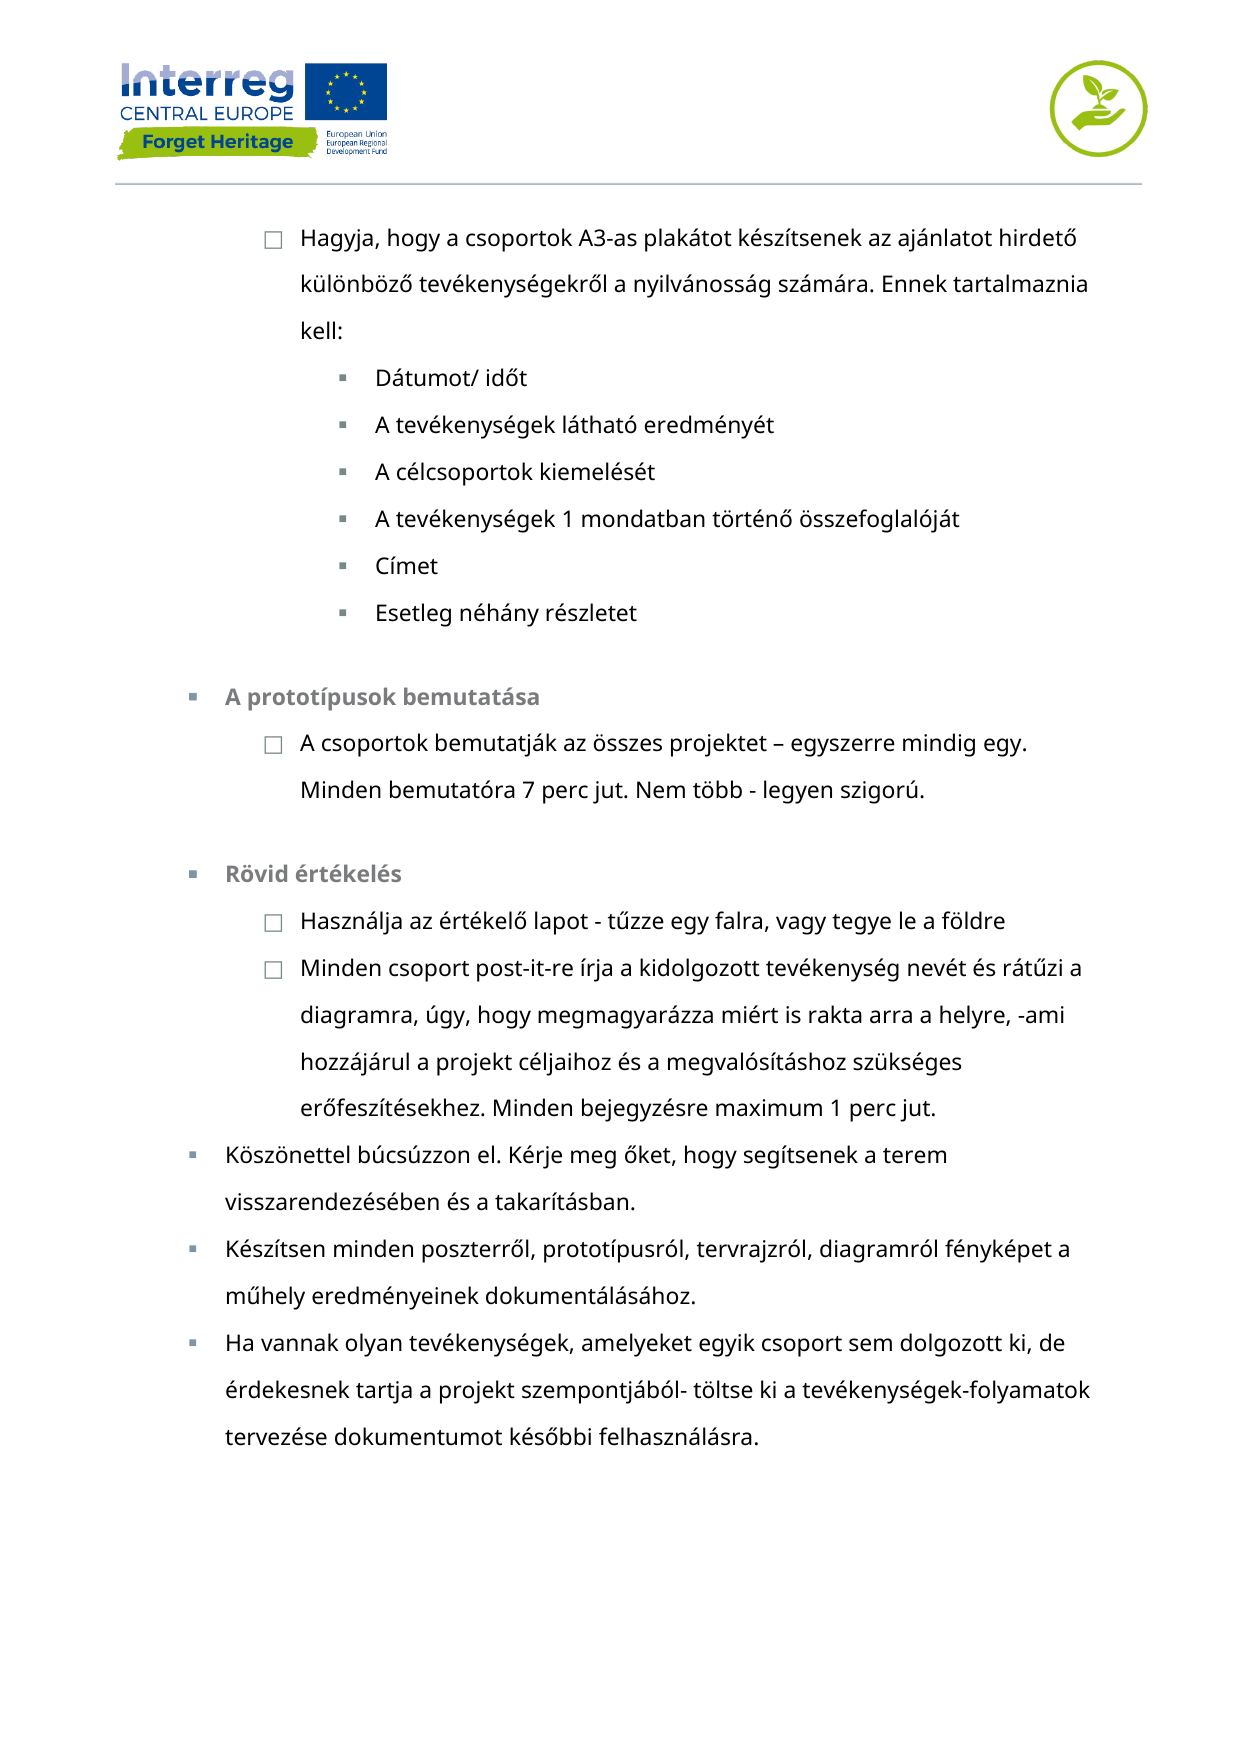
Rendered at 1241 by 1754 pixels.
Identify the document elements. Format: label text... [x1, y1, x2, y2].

list Minden csoport post-it-re írja a kidolgozott tevékenység nevét és rátűzi a diagramra, úgy, hogy megmagyarázza miért is rakta arra a helyre, -ami hozzájárul a projekt céljaihoz és a megvalósításhoz szükséges erőfeszítésekhez. Minden bejegyzésre maximum 1 perc jut. [262, 952, 1108, 1124]
list A tevékenységek 1 mondatban történő összefoglalóját [337, 503, 1108, 534]
list Készítsen minden poszterről, prototípusról, tervrajzról, diagramról fényképet a műhely eredményeinek dokumentálásához. [187, 1233, 1108, 1311]
list Rövid értékelés [187, 858, 1108, 889]
list A célcsoportok kiemelését [337, 456, 1108, 487]
list A prototípusok bemutatása [187, 680, 1108, 712]
list A csoportok bemutatják az összes projektet – egyszerre mindig egy. Minden bemutatóra 7 perc jut. Nem több - legyen szigorú. [262, 727, 1108, 845]
list Dátumot/ időt [337, 362, 1108, 393]
list A tevékenységek látható eredményét [337, 409, 1108, 440]
list Címet [337, 550, 1108, 581]
list Ha vannak olyan tevékenységek, amelyeket egyik csoport sem dolgozott ki, de érdekesnek tartja a projekt szempontjából- töltse ki a tevékenységek-folyamatok tervezése dokumentumot későbbi felhasználásra. [187, 1327, 1108, 1452]
list Esetleg néhány részletet [337, 597, 1108, 667]
list Köszönettel búcsúzzon el. Kérje meg őket, hogy segítsenek a terem visszarendezésében és a takarításban. [187, 1139, 1108, 1217]
picture [53, 1, 1188, 238]
list Hagyja, hogy a csoportok A3-as plakátot készítsenek az ajánlatot hirdető különböző tevékenységekről a nyilvánosság számára. Ennek tartalmaznia kell: [262, 222, 1108, 347]
list Használja az értékelő lapot - tűzze egy falra, vagy tegye le a földre [262, 905, 1108, 936]
